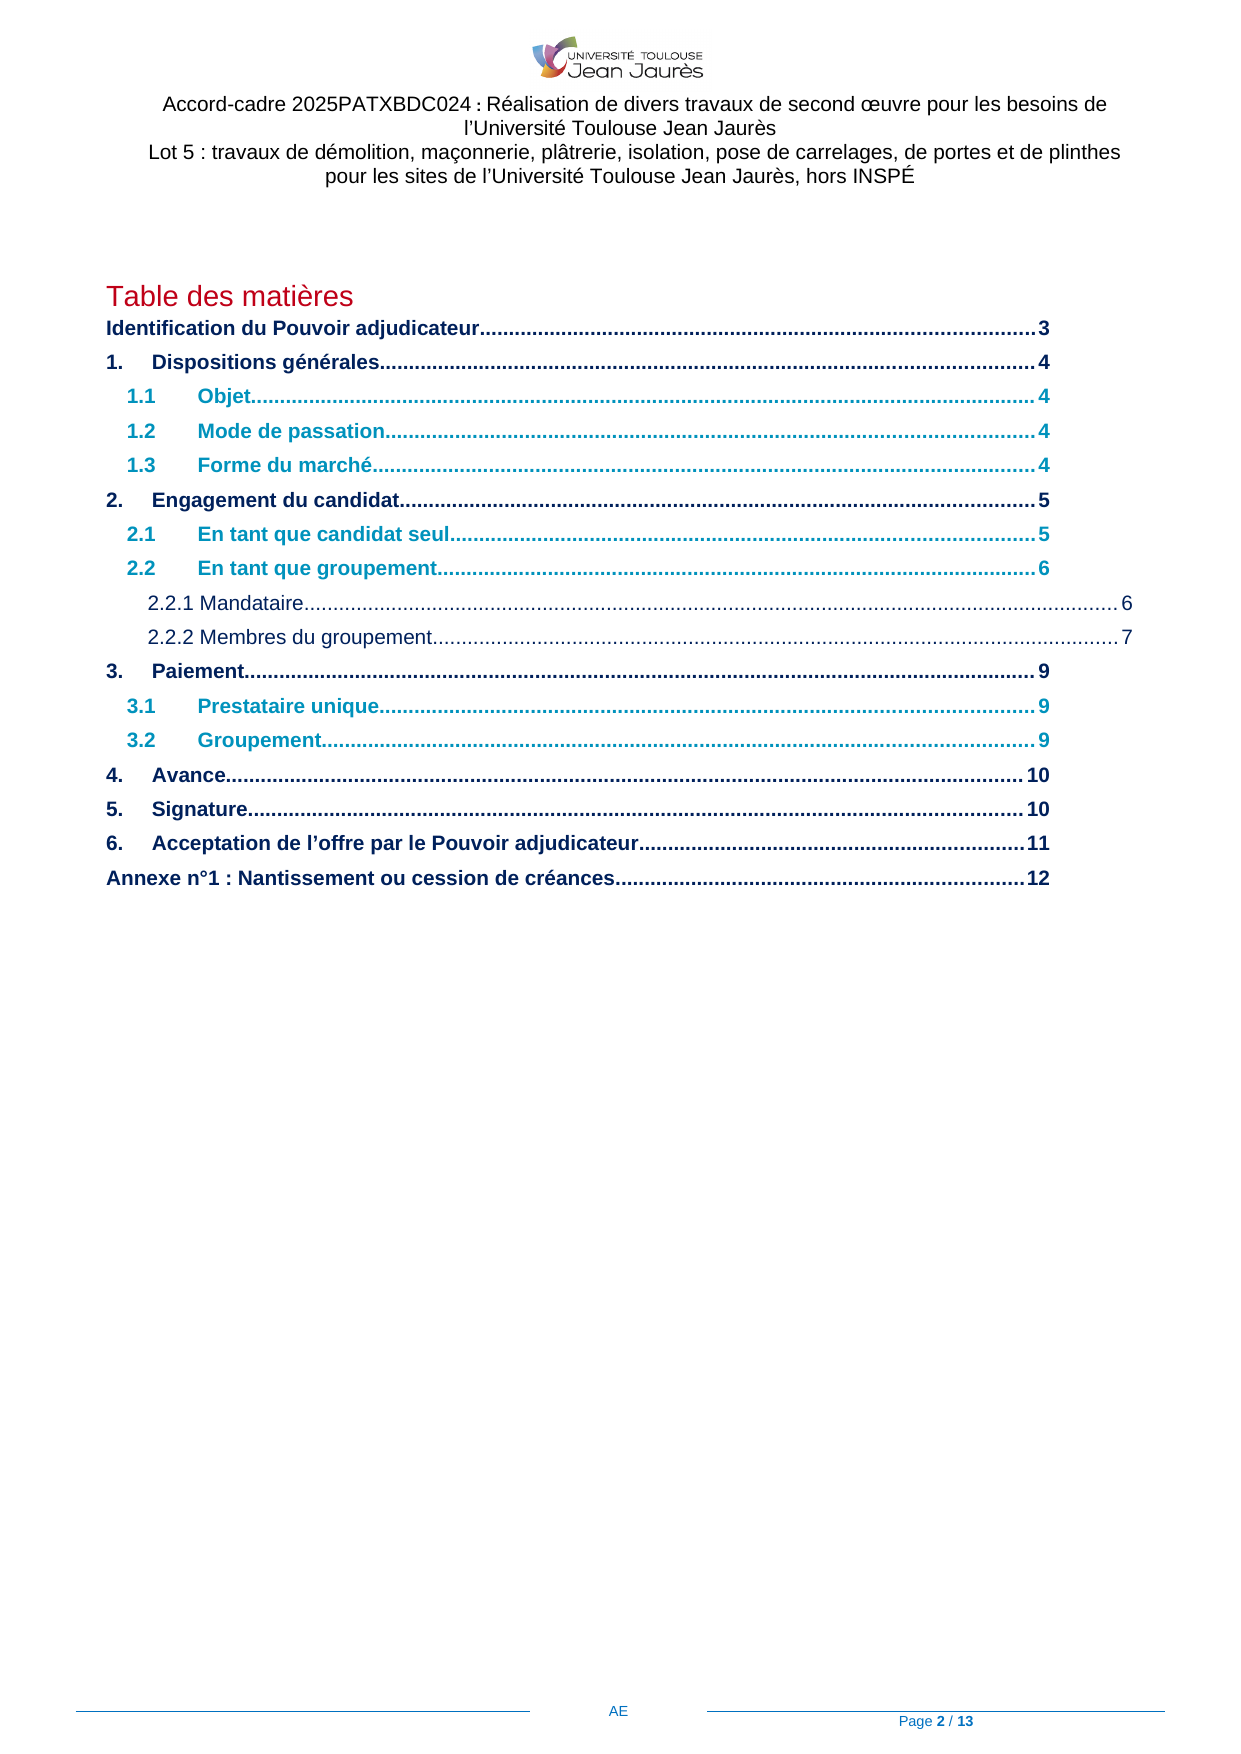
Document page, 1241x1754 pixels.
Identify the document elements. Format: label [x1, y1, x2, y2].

picture [528, 29, 712, 92]
